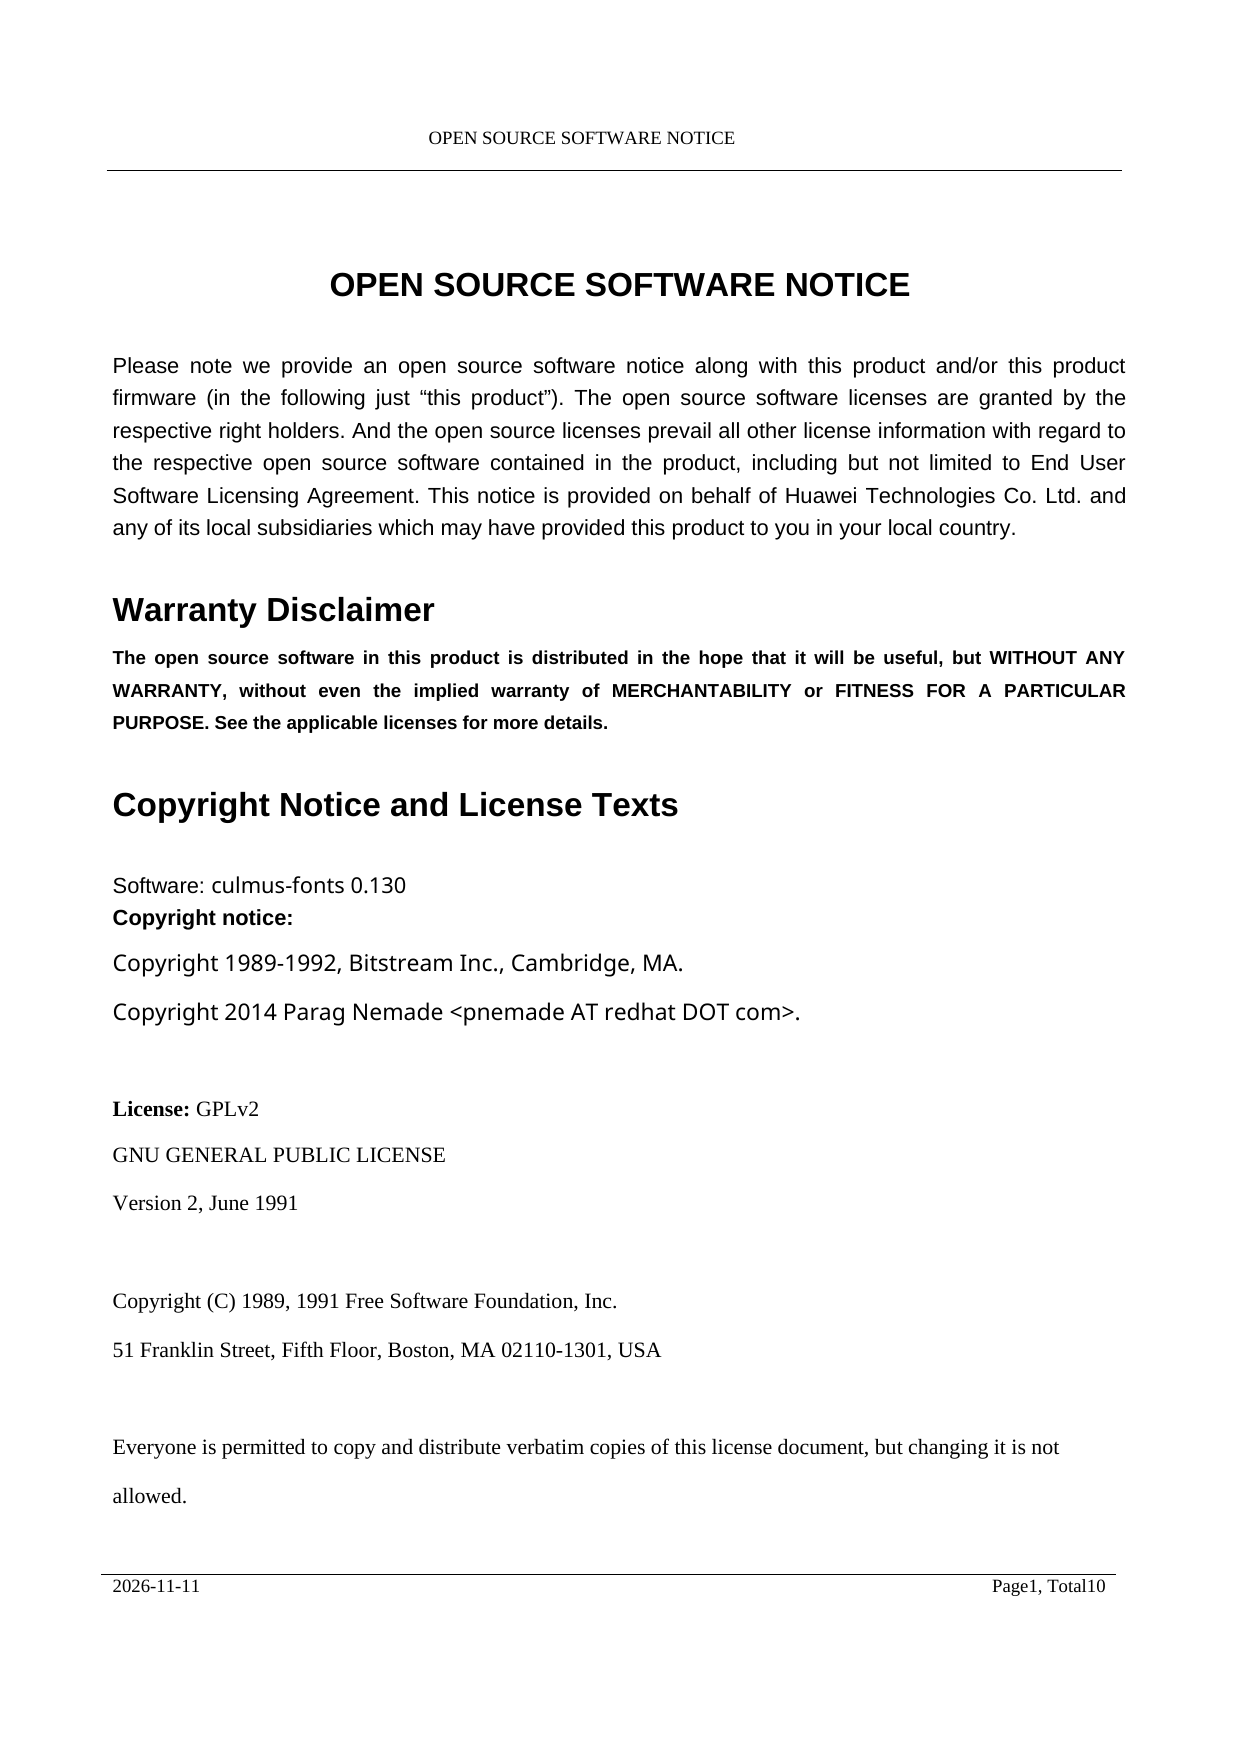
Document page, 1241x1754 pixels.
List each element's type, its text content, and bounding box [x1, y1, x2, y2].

text Software: culmus-fonts 0.130 [112, 869, 1128, 901]
text Copyright Notice and License Texts [112, 771, 1128, 836]
text OPEN SOURCE SOFTWARE NOTICE [112, 251, 1128, 316]
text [112, 1138, 1128, 1512]
text Copyright 1989-1992, Bitstream Inc., Cambridge, MA. Copyright 2014 Parag Nemade <pnemade AT redhat DOT com>. [112, 947, 1128, 1077]
text Please note we provide an open source software notice along with this product and/or this product firmware (in the following just “this product”). The open source software licenses are granted by the respective right holders. And the open source licenses prevail all other license information with regard to the respective open source software contained in the product, including but not limited to End User Software Licensing Agreement. This notice is provided on behalf of Huawei Technologies Co. Ltd. and any of its local subsidiaries which may have provided this product to you in your local country. [112, 349, 1128, 544]
text License: GPLv2 [112, 1093, 1128, 1125]
text Warranty Disclaimer [112, 576, 1128, 641]
text The open source software in this product is distributed in the hope that it will be useful, but WITHOUT ANY WARRANTY, without even the implied warranty of MERCHANTABILITY or FITNESS FOR A PARTICULAR PURPOSE. See the applicable licenses for more details. [112, 641, 1128, 739]
text Copyright notice: [112, 901, 1128, 934]
